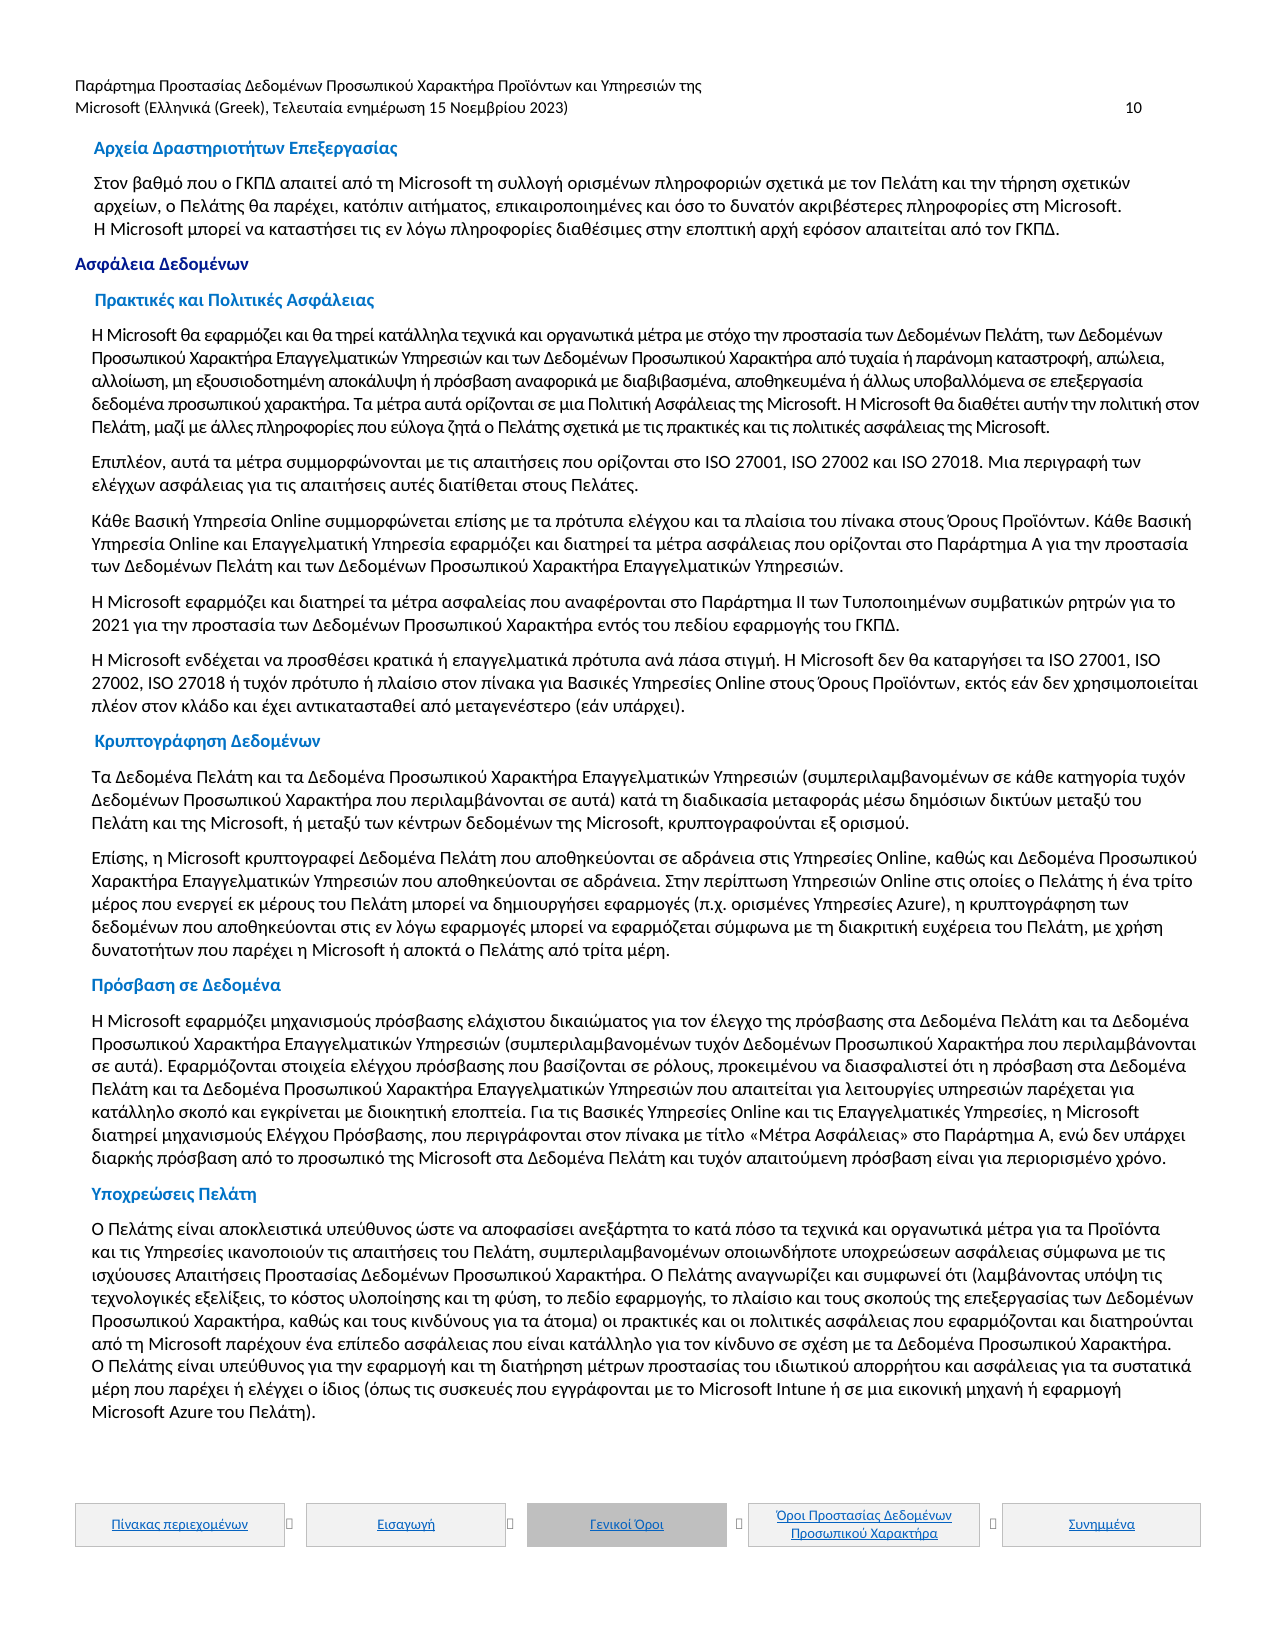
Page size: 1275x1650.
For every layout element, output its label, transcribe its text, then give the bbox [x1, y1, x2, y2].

list Αρχεία Δραστηριοτήτων Επεξεργασίας [94, 136, 1200, 159]
subtitle Ασφάλεια Δεδομένων [75, 253, 1200, 276]
list Επιπλέον, αυτά τα μέτρα συμμορφώνονται με τις απαιτήσεις που ορίζονται στο ISO 27001, ISO 27002 και ISO 27018. Μια περιγραφή των ελέγχων ασφάλειας για τις απαιτήσεις αυτές διατίθεται στους Πελάτες. [91, 451, 1200, 496]
list Η Microsoft εφαρμόζει μηχανισμούς πρόσβασης ελάχιστου δικαιώματος για τον έλεγχο της πρόσβασης στα Δεδομένα Πελάτη και τα Δεδομένα Προσωπικού Χαρακτήρα Επαγγελματικών Υπηρεσιών (συμπεριλαμβανομένων τυχόν Δεδομένων Προσωπικού Χαρακτήρα που περιλαμβάνονται σε αυτά). Εφαρμόζονται στοιχεία ελέγχου πρόσβασης που βασίζονται σε ρόλους, προκειμένου να διασφαλιστεί ότι η πρόσβαση στα Δεδομένα Πελάτη και τα Δεδομένα Προσωπικού Χαρακτήρα Επαγγελματικών Υπηρεσιών που απαιτείται για λειτουργίες υπηρεσιών παρέχεται για κατάλληλο σκοπό και εγκρίνεται με διοικητική εποπτεία. Για τις Βασικές Υπηρεσίες Online και τις Επαγγελματικές Υπηρεσίες, η Microsoft διατηρεί μηχανισμούς Ελέγχου Πρόσβασης, που περιγράφονται στον πίνακα με τίτλο «Μέτρα Ασφάλειας» στο Παράρτημα Α, ενώ δεν υπάρχει διαρκής πρόσβαση από το προσωπικό της Microsoft στα Δεδομένα Πελάτη και τυχόν απαιτούμενη πρόσβαση είναι για περιορισμένο χρόνο. [91, 1009, 1200, 1169]
list Ο Πελάτης είναι αποκλειστικά υπεύθυνος ώστε να αποφασίσει ανεξάρτητα το κατά πόσο τα τεχνικά και οργανωτικά μέτρα για τα Προϊόντα και τις Υπηρεσίες ικανοποιούν τις απαιτήσεις του Πελάτη, συμπεριλαμβανομένων οποιωνδήποτε υποχρεώσεων ασφάλειας σύμφωνα με τις ισχύουσες Απαιτήσεις Προστασίας Δεδομένων Προσωπικού Χαρακτήρα. Ο Πελάτης αναγνωρίζει και συμφωνεί ότι (λαμβάνοντας υπόψη τις τεχνολογικές εξελίξεις, το κόστος υλοποίησης και τη φύση, το πεδίο εφαρμογής, το πλαίσιο και τους σκοπούς της επεξεργασίας των Δεδομένων Προσωπικού Χαρακτήρα, καθώς και τους κινδύνους για τα άτομα) οι πρακτικές και οι πολιτικές ασφάλειας που εφαρμόζονται και διατηρούνται από τη Microsoft παρέχουν ένα επίπεδο ασφάλειας που είναι κατάλληλο για τον κίνδυνο σε σχέση με τα Δεδομένα Προσωπικού Χαρακτήρα. Ο Πελάτης είναι υπεύθυνος για την εφαρμογή και τη διατήρηση μέτρων προστασίας του ιδιωτικού απορρήτου και ασφάλειας για τα συστατικά μέρη που παρέχει ή ελέγχει ο ίδιος (όπως τις συσκευές που εγγράφονται με το Microsoft Intune ή σε μια εικονική μηχανή ή εφαρμογή Microsoft Azure του Πελάτη). [91, 1217, 1200, 1423]
list Η Microsoft θα εφαρμόζει και θα τηρεί κατάλληλα τεχνικά και οργανωτικά μέτρα με στόχο την προστασία των Δεδομένων Πελάτη, των Δεδομένων Προσωπικού Χαρακτήρα Επαγγελματικών Υπηρεσιών και των Δεδομένων Προσωπικού Χαρακτήρα από τυχαία ή παράνομη καταστροφή, απώλεια, αλλοίωση, μη εξουσιοδοτημένη αποκάλυψη ή πρόσβαση αναφορικά με διαβιβασμένα, αποθηκευμένα ή άλλως υποβαλλόμενα σε επεξεργασία δεδομένα προσωπικού χαρακτήρα. Τα μέτρα αυτά ορίζονται σε μια Πολιτική Ασφάλειας της Microsoft. Η Microsoft θα διαθέτει αυτήν την πολιτική στον Πελάτη, μαζί με άλλες πληροφορίες που εύλογα ζητά ο Πελάτης σχετικά με τις πρακτικές και τις πολιτικές ασφάλειας της Microsoft. [91, 323, 1212, 438]
list Πρακτικές και Πολιτικές Ασφάλειας [94, 288, 1200, 311]
list Κρυπτογράφηση Δεδομένων [94, 730, 1200, 753]
list Η Microsoft εφαρμόζει και διατηρεί τα μέτρα ασφαλείας που αναφέρονται στο Παράρτημα II των Τυποποιημένων συμβατικών ρητρών για το 2021 για την προστασία των Δεδομένων Προσωπικού Χαρακτήρα εντός του πεδίου εφαρμογής του ΓΚΠΔ. [91, 590, 1200, 636]
list Πρόσβαση σε Δεδομένα [91, 973, 1200, 996]
list Επίσης, η Microsoft κρυπτογραφεί Δεδομένα Πελάτη που αποθηκεύονται σε αδράνεια στις Υπηρεσίες Online, καθώς και Δεδομένα Προσωπικού Χαρακτήρα Επαγγελματικών Υπηρεσιών που αποθηκεύονται σε αδράνεια. Στην περίπτωση Υπηρεσιών Online στις οποίες ο Πελάτης ή ένα τρίτο μέρος που ενεργεί εκ μέρους του Πελάτη μπορεί να δημιουργήσει εφαρμογές (π.χ. ορισμένες Υπηρεσίες Azure), η κρυπτογράφηση των δεδομένων που αποθηκεύονται στις εν λόγω εφαρμογές μπορεί να εφαρμόζεται σύμφωνα με τη διακριτική ευχέρεια του Πελάτη, με χρήση δυνατοτήτων που παρέχει η Microsoft ή αποκτά ο Πελάτης από τρίτα μέρη. [91, 846, 1200, 961]
list Η Microsoft ενδέχεται να προσθέσει κρατικά ή επαγγελματικά πρότυπα ανά πάσα στιγμή. Η Microsoft δεν θα καταργήσει τα ISO 27001, ISO 27002, ISO 27018 ή τυχόν πρότυπο ή πλαίσιο στον πίνακα για Βασικές Υπηρεσίες Online στους Όρους Προϊόντων, εκτός εάν δεν χρησιμοποιείται πλέον στον κλάδο και έχει αντικατασταθεί από μεταγενέστερο (εάν υπάρχει). [91, 648, 1200, 717]
list Στον βαθμό που ο ΓΚΠΔ απαιτεί από τη Microsoft τη συλλογή ορισμένων πληροφοριών σχετικά με τον Πελάτη και την τήρηση σχετικών αρχείων, ο Πελάτης θα παρέχει, κατόπιν αιτήματος, επικαιροποιημένες και όσο το δυνατόν ακριβέστερες πληροφορίες στη Microsoft. Η Microsoft μπορεί να καταστήσει τις εν λόγω πληροφορίες διαθέσιμες στην εποπτική αρχή εφόσον απαιτείται από τον ΓΚΠΔ. [94, 171, 1200, 240]
list Υποχρεώσεις Πελάτη [91, 1182, 1200, 1205]
list Κάθε Βασική Υπηρεσία Online συμμορφώνεται επίσης με τα πρότυπα ελέγχου και τα πλαίσια του πίνακα στους Όρους Προϊόντων. Κάθε Βασική Υπηρεσία Online και Επαγγελματική Υπηρεσία εφαρμόζει και διατηρεί τα μέτρα ασφάλειας που ορίζονται στο Παράρτημα Α για την προστασία των Δεδομένων Πελάτη και των Δεδομένων Προσωπικού Χαρακτήρα Επαγγελματικών Υπηρεσιών. [91, 509, 1200, 578]
list Τα Δεδομένα Πελάτη και τα Δεδομένα Προσωπικού Χαρακτήρα Επαγγελματικών Υπηρεσιών (συμπεριλαμβανομένων σε κάθε κατηγορία τυχόν Δεδομένων Προσωπικού Χαρακτήρα που περιλαμβάνονται σε αυτά) κατά τη διαδικασία μεταφοράς μέσω δημόσιων δικτύων μεταξύ του Πελάτη και της Microsoft, ή μεταξύ των κέντρων δεδομένων της Microsoft, κρυπτογραφούνται εξ ορισμού. [91, 765, 1200, 834]
